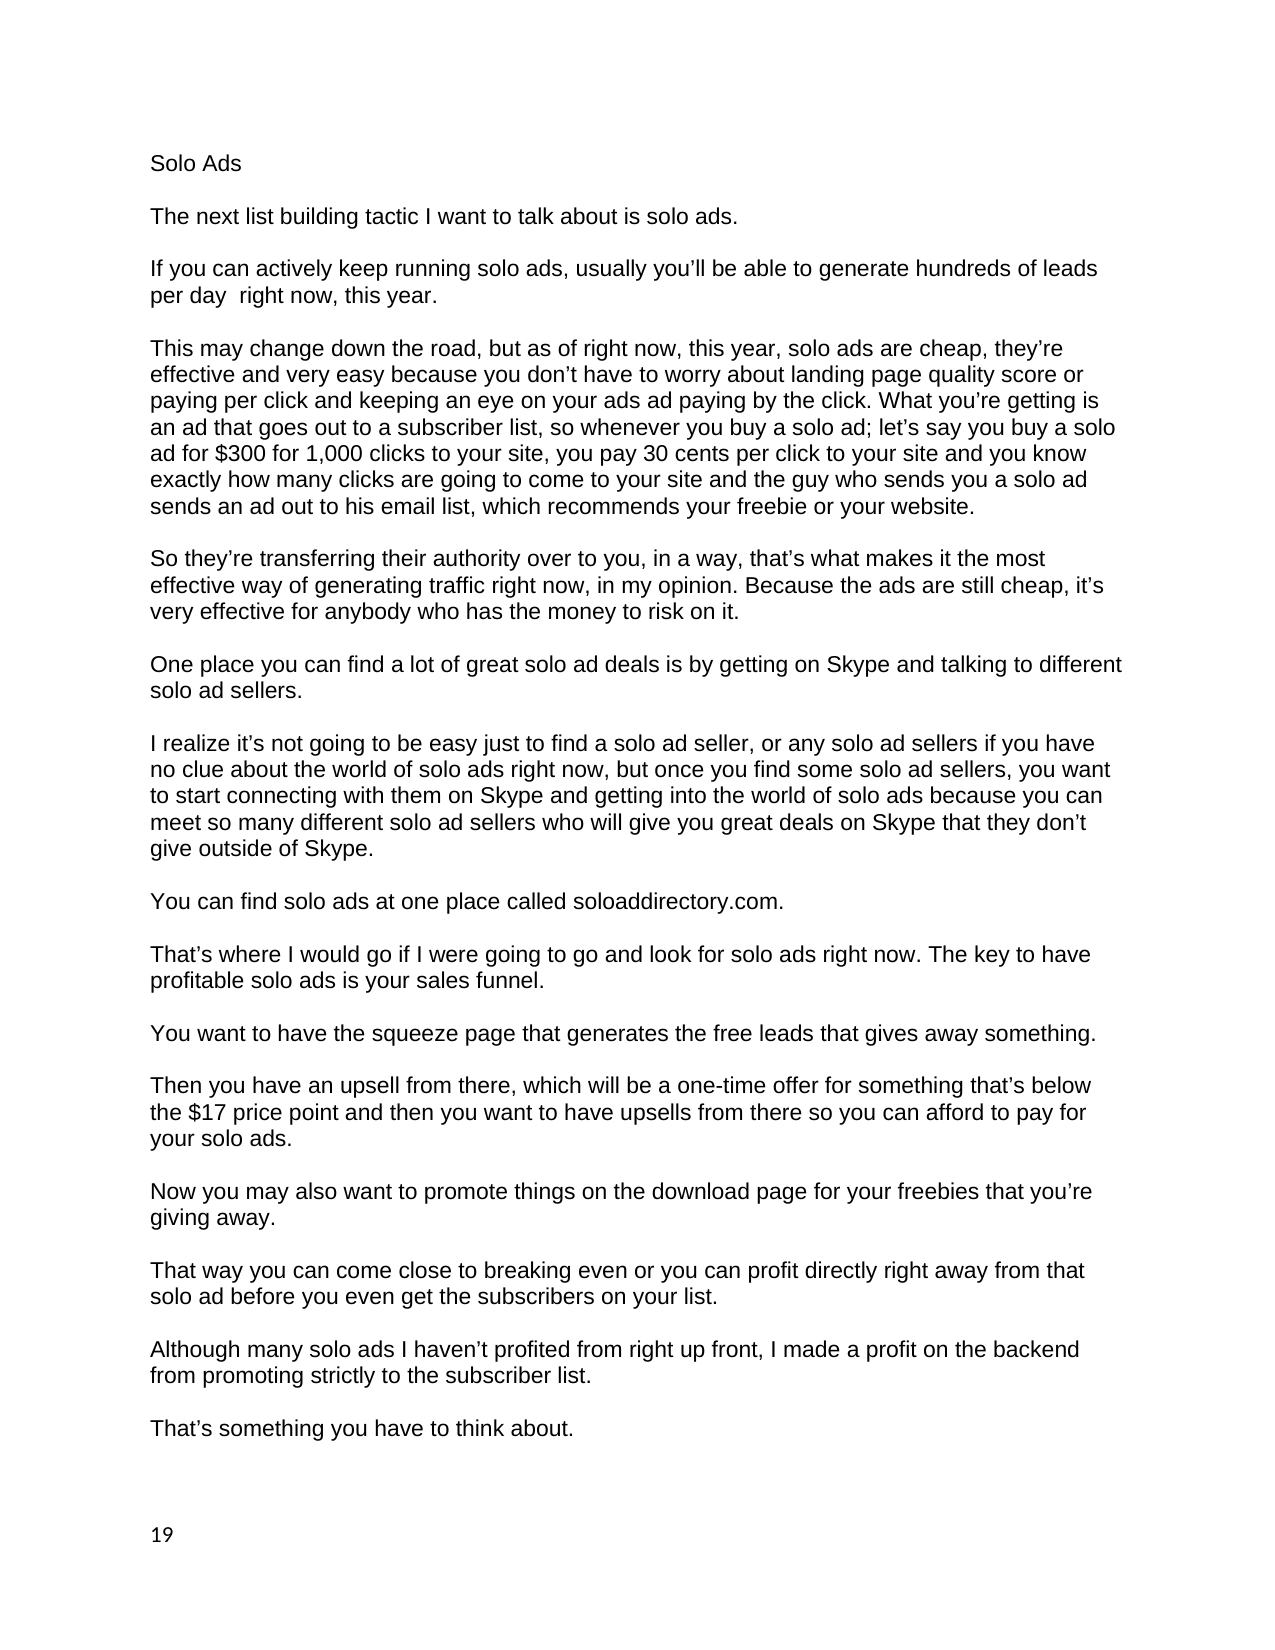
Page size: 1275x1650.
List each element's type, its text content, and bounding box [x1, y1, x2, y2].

text You want to have the squeeze page that generates the free leads that gives away something. [150, 1020, 1125, 1046]
text One place you can find a lot of great solo ad deals is by getting on Skype and talking to different solo ad sellers. [150, 651, 1125, 703]
text The next list building tactic I want to talk about is solo ads. [150, 203, 1125, 229]
text Although many solo ads I haven’t profited from right up front, I made a profit on the backend from promoting strictly to the subscriber list. [150, 1336, 1125, 1389]
text If you can actively keep running solo ads, usually you’ll be able to generate hundreds of leads per day right now, this year. [150, 255, 1125, 308]
text So they’re transferring their authority over to you, in a way, that’s what makes it the most effective way of generating traffic right now, in my opinion. Because the ads are still cheap, it’s very effective for anybody who has the money to risk on it. [150, 545, 1125, 624]
text This may change down the road, but as of right now, this year, solo ads are cheap, they’re effective and very easy because you don’t have to worry about landing page quality score or paying per click and keeping an eye on your ads ad paying by the click. What you’re getting is an ad that goes out to a subscriber list, so whenever you buy a solo ad; let’s say you buy a solo ad for $300 for 1,000 clicks to your site, you pay 30 cents per click to your site and you know exactly how many clicks are going to come to your site and the guy who sends you a solo ad sends an ad out to his email list, which recommends your freebie or your website. [150, 334, 1125, 519]
text That’s something you have to think about. [150, 1415, 1125, 1441]
text You can find solo ads at one place called soloaddirectory.com. [150, 888, 1125, 914]
text Solo Ads [150, 150, 1125, 176]
text I realize it’s not going to be easy just to find a solo ad seller, or any solo ad sellers if you have no clue about the world of solo ads right now, but once you find some solo ad sellers, you want to start connecting with them on Skype and getting into the world of solo ads because you can meet so many different solo ad sellers who will give you great deals on Skype that they don’t give outside of Skype. [150, 730, 1125, 862]
text Then you have an upsell from there, which will be a one-time offer for something that’s below the $17 price point and then you want to have upsells from there so you can afford to pay for your solo ads. [150, 1072, 1125, 1151]
text That way you can come close to breaking even or you can profit directly right away from that solo ad before you even get the subscribers on your list. [150, 1257, 1125, 1309]
text That’s where I would go if I were going to go and look for solo ads right now. The key to have profitable solo ads is your sales funnel. [150, 941, 1125, 993]
text Now you may also want to promote things on the download page for your freebies that you’re giving away. [150, 1178, 1125, 1231]
